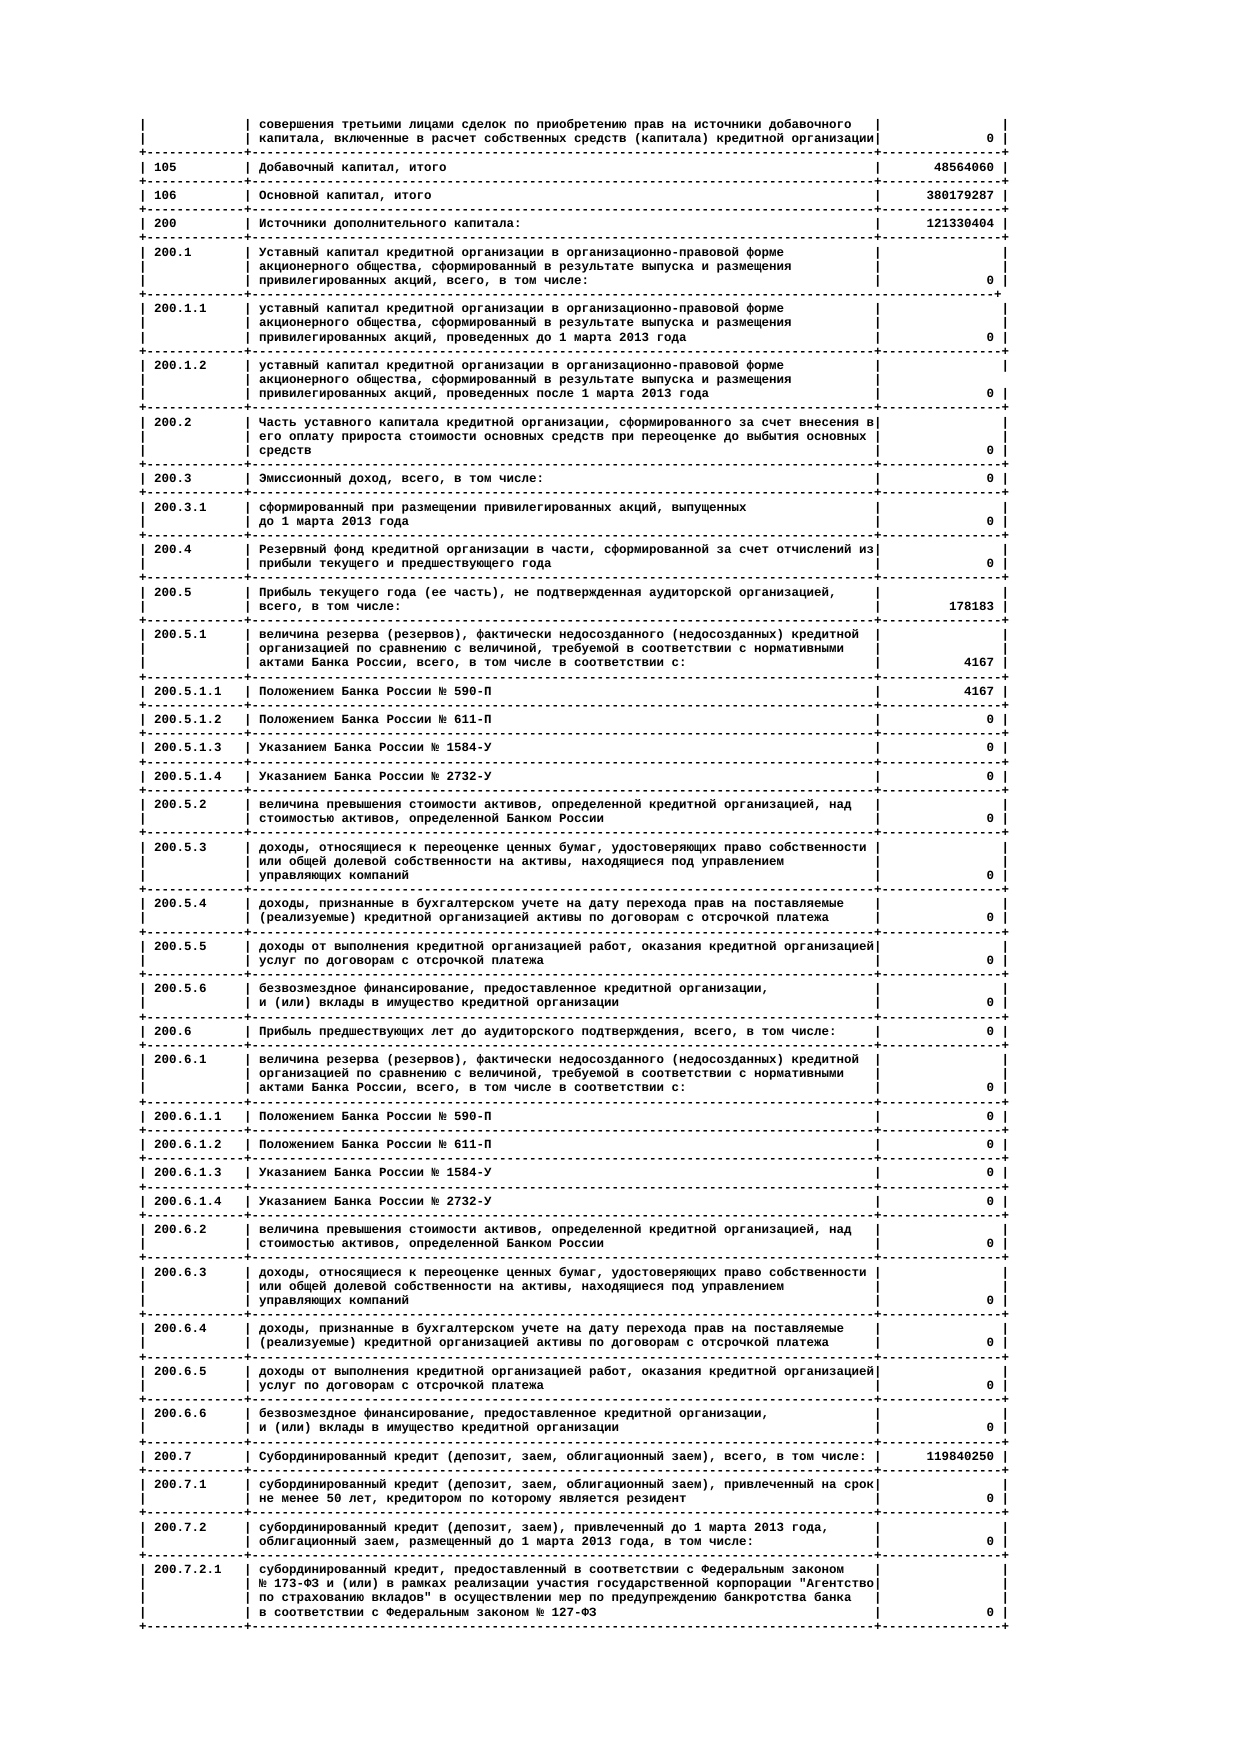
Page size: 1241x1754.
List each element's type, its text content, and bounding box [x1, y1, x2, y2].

text | 200.6.3 | доходы, относящиеся к переоценке ценных бумаг, удостоверяющих право собственности | | [139, 1266, 1101, 1280]
text | | привилегированных акций, проведенных до 1 марта 2013 года | 0 | [139, 331, 1101, 345]
text +-------------+-----------------------------------------------------------------------------------+----------------+ [139, 1506, 1101, 1521]
text +-------------+-----------------------------------------------------------------------------------+----------------+ [139, 614, 1101, 628]
text | 106 | Основной капитал, итого | 380179287 | [139, 189, 1101, 203]
text +-------------+-----------------------------------------------------------------------------------+----------------+ [139, 671, 1101, 685]
text | 200.6.1.2 | Положением Банка России № 611-П | 0 | [139, 1138, 1101, 1152]
text +-------------+-----------------------------------------------------------------------------------+----------------+ [139, 486, 1101, 501]
text | | прибыли текущего и предшествующего года | 0 | [139, 557, 1101, 571]
text +-------------+-----------------------------------------------------------------------------------+----------------+ [139, 1549, 1101, 1563]
text | | (реализуемые) кредитной организацией активы по договорам с отсрочкой платежа | 0 | [139, 911, 1101, 926]
text | | привилегированных акций, всего, в том числе: | 0 | [139, 274, 1101, 288]
text | | по страхованию вкладов" в осуществлении мер по предупреждению банкротства банка | | [139, 1591, 1101, 1606]
text | | совершения третьими лицами сделок по приобретению прав на источники добавочного | | [139, 118, 1101, 132]
text | | его оплату прироста стоимости основных средств при переоценке до выбытия основных | | [139, 430, 1101, 444]
text +-------------+-----------------------------------------------------------------------------------+----------------+ [139, 1464, 1101, 1478]
text +-------------+-----------------------------------------------------------------------------------+----------------+ [139, 175, 1101, 189]
text | 200.6.2 | величина превышения стоимости активов, определенной кредитной организацией, над | | [139, 1223, 1101, 1237]
text | 200.6.6 | безвозмездное финансирование, предоставленное кредитной организации, | | [139, 1407, 1101, 1421]
text | 200.7.2.1 | субординированный кредит, предоставленный в соответствии с Федеральным законом | | [139, 1563, 1101, 1577]
text +-------------+-----------------------------------------------------------------------------------+----------------+ [139, 203, 1101, 217]
text | | акционерного общества, сформированный в результате выпуска и размещения | [139, 373, 1101, 387]
text +-------------+-----------------------------------------------------------------------------------+----------------+ [139, 699, 1101, 713]
text | | услуг по договорам с отсрочкой платежа | 0 | [139, 1379, 1101, 1393]
text | 200.7 | Субординированный кредит (депозит, заем, облигационный заем), всего, в том числе: | 119840250 | [139, 1450, 1101, 1464]
text +-------------+-----------------------------------------------------------------------------------+----------------+ [139, 146, 1101, 161]
text | | привилегированных акций, проведенных после 1 марта 2013 года | 0 | [139, 387, 1101, 401]
text | 200.5.1.4 | Указанием Банка России № 2732-У | 0 | [139, 770, 1101, 784]
text | 105 | Добавочный капитал, итого | 48564060 | [139, 161, 1101, 175]
text +-------------+-----------------------------------------------------------------------------------+----------------+ [139, 458, 1101, 472]
text | 200.5.5 | доходы от выполнения кредитной организацией работ, оказания кредитной организацией| | [139, 940, 1101, 954]
text | 200.3 | Эмиссионный доход, всего, в том числе: | 0 | [139, 472, 1101, 486]
text +-------------+-----------------------------------------------------------------------------------+----------------+ [139, 1393, 1101, 1407]
text +-------------+-----------------------------------------------------------------------------------+----------------+ [139, 1308, 1101, 1322]
text | | в соответствии с Федеральным законом № 127-ФЗ | 0 | [139, 1606, 1101, 1620]
text +-------------+-----------------------------------------------------------------------------------+----------------+ [139, 1039, 1101, 1053]
text | 200.7.1 | субординированный кредит (депозит, заем, облигационный заем), привлеченный на срок| | [139, 1478, 1101, 1492]
text +-------------+-----------------------------------------------------------------------------------+----------------+ [139, 1124, 1101, 1138]
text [139, 1620, 1101, 1634]
text | 200.2 | Часть уставного капитала кредитной организации, сформированного за счет внесения в| | [139, 416, 1101, 430]
text | 200.1.2 | уставный капитал кредитной организации в организационно-правовой форме | | [139, 359, 1101, 373]
text | | организацией по сравнению с величиной, требуемой в соответствии с нормативными | | [139, 1067, 1101, 1081]
text | 200.6.1.1 | Положением Банка России № 590-П | 0 | [139, 1110, 1101, 1124]
text | 200.5.1.3 | Указанием Банка России № 1584-У | 0 | [139, 741, 1101, 756]
text | | акционерного общества, сформированный в результате выпуска и размещения | | [139, 260, 1101, 274]
text +-------------+-----------------------------------------------------------------------------------+----------------+ [139, 231, 1101, 246]
text +-------------+-----------------------------------------------------------------------------------+----------------+ [139, 883, 1101, 897]
text | 200.6.4 | доходы, признанные в бухгалтерском учете на дату перехода прав на поставляемые | | [139, 1322, 1101, 1336]
text +-------------+-----------------------------------------------------------------------------------+----------------+ [139, 1351, 1101, 1365]
text | | облигационный заем, размещенный до 1 марта 2013 года, в том числе: | 0 | [139, 1535, 1101, 1549]
text | 200.6 | Прибыль предшествующих лет до аудиторского подтверждения, всего, в том числе: | 0 | [139, 1025, 1101, 1039]
text +-------------+-----------------------------------------------------------------------------------+----------------+ [139, 1096, 1101, 1110]
text +-------------+-----------------------------------------------------------------------------------+----------------+ [139, 727, 1101, 741]
text | 200.3.1 | сформированный при размещении привилегированных акций, выпущенных | | [139, 501, 1101, 515]
text +-------------+-----------------------------------------------------------------------------------+----------------+ [139, 1181, 1101, 1195]
text | | не менее 50 лет, кредитором по которому является резидент | 0 | [139, 1492, 1101, 1506]
text | | или общей долевой собственности на активы, находящиеся под управлением | | [139, 1280, 1101, 1294]
text | | управляющих компаний | 0 | [139, 1294, 1101, 1308]
text | 200.6.5 | доходы от выполнения кредитной организацией работ, оказания кредитной организацией| | [139, 1365, 1101, 1379]
text | | средств | 0 | [139, 444, 1101, 458]
text | 200.5.4 | доходы, признанные в бухгалтерском учете на дату перехода прав на поставляемые | | [139, 897, 1101, 911]
text +-------------+-----------------------------------------------------------------------------------+----------------+ [139, 756, 1101, 770]
text | | и (или) вклады в имущество кредитной организации | 0 | [139, 1421, 1101, 1436]
text | 200.5.1 | величина резерва (резервов), фактически недосозданного (недосозданных) кредитной | | [139, 628, 1101, 642]
text | | или общей долевой собственности на активы, находящиеся под управлением | | [139, 855, 1101, 869]
text | | и (или) вклады в имущество кредитной организации | 0 | [139, 996, 1101, 1011]
text +-------------+-----------------------------------------------------------------------------------+----------------+ [139, 401, 1101, 416]
text | 200.5.1.1 | Положением Банка России № 590-П | 4167 | [139, 685, 1101, 699]
text | 200.1 | Уставный капитал кредитной организации в организационно-правовой форме | | [139, 246, 1101, 260]
text | 200.6.1 | величина резерва (резервов), фактически недосозданного (недосозданных) кредитной | | [139, 1053, 1101, 1067]
text | 200.4 | Резервный фонд кредитной организации в части, сформированной за счет отчислений из| | [139, 543, 1101, 557]
text | 200.5.6 | безвозмездное финансирование, предоставленное кредитной организации, | | [139, 982, 1101, 996]
text | | капитала, включенные в расчет собственных средств (капитала) кредитной организации| 0 | [139, 132, 1101, 146]
text +-------------+-----------------------------------------------------------------------------------+----------------+ [139, 784, 1101, 798]
text | 200.6.1.3 | Указанием Банка России № 1584-У | 0 | [139, 1166, 1101, 1181]
text +-------------+-----------------------------------------------------------------------------------+----------------+ [139, 826, 1101, 841]
text | | управляющих компаний | 0 | [139, 869, 1101, 883]
text +-------------+-----------------------------------------------------------------------------------+----------------+ [139, 968, 1101, 982]
text | | актами Банка России, всего, в том числе в соответствии с: | 4167 | [139, 656, 1101, 671]
text | 200.6.1.4 | Указанием Банка России № 2732-У | 0 | [139, 1195, 1101, 1209]
text | 200.5.3 | доходы, относящиеся к переоценке ценных бумаг, удостоверяющих право собственности | | [139, 841, 1101, 855]
text | | актами Банка России, всего, в том числе в соответствии с: | 0 | [139, 1081, 1101, 1096]
text | | услуг по договорам с отсрочкой платежа | 0 | [139, 954, 1101, 968]
text +-------------+-----------------------------------------------------------------------------------+----------------+ [139, 571, 1101, 586]
text +-------------+---------------------------------------------------------------------------------------------------+ [139, 288, 1101, 302]
text | | до 1 марта 2013 года | 0 | [139, 515, 1101, 529]
text | 200.1.1 | уставный капитал кредитной организации в организационно-правовой форме | | [139, 302, 1101, 316]
text +-------------+-----------------------------------------------------------------------------------+----------------+ [139, 926, 1101, 940]
text | | стоимостью активов, определенной Банком России | 0 | [139, 812, 1101, 826]
text | | организацией по сравнению с величиной, требуемой в соответствии с нормативными | | [139, 642, 1101, 656]
text | 200.5 | Прибыль текущего года (ее часть), не подтвержденная аудиторской организацией, | | [139, 586, 1101, 600]
text +-------------+-----------------------------------------------------------------------------------+----------------+ [139, 1209, 1101, 1223]
text +-------------+-----------------------------------------------------------------------------------+----------------+ [139, 529, 1101, 543]
text +-------------+-----------------------------------------------------------------------------------+----------------+ [139, 1011, 1101, 1025]
text | | стоимостью активов, определенной Банком России | 0 | [139, 1237, 1101, 1251]
text | | акционерного общества, сформированный в результате выпуска и размещения | | [139, 316, 1101, 331]
text | 200 | Источники дополнительного капитала: | 121330404 | [139, 217, 1101, 231]
text | | всего, в том числе: | 178183 | [139, 600, 1101, 614]
text | 200.5.1.2 | Положением Банка России № 611-П | 0 | [139, 713, 1101, 727]
text | 200.7.2 | субординированный кредит (депозит, заем), привлеченный до 1 марта 2013 года, | | [139, 1521, 1101, 1535]
text | 200.5.2 | величина превышения стоимости активов, определенной кредитной организацией, над | | [139, 798, 1101, 812]
text +-------------+-----------------------------------------------------------------------------------+----------------+ [139, 345, 1101, 359]
text +-------------+-----------------------------------------------------------------------------------+----------------+ [139, 1251, 1101, 1266]
text +-------------+-----------------------------------------------------------------------------------+----------------+ [139, 1436, 1101, 1450]
text +-------------+-----------------------------------------------------------------------------------+----------------+ [139, 1152, 1101, 1166]
text | | № 173-ФЗ и (или) в рамках реализации участия государственной корпорации "Агентство| | [139, 1577, 1101, 1591]
text | | (реализуемые) кредитной организацией активы по договорам с отсрочкой платежа | 0 | [139, 1336, 1101, 1351]
